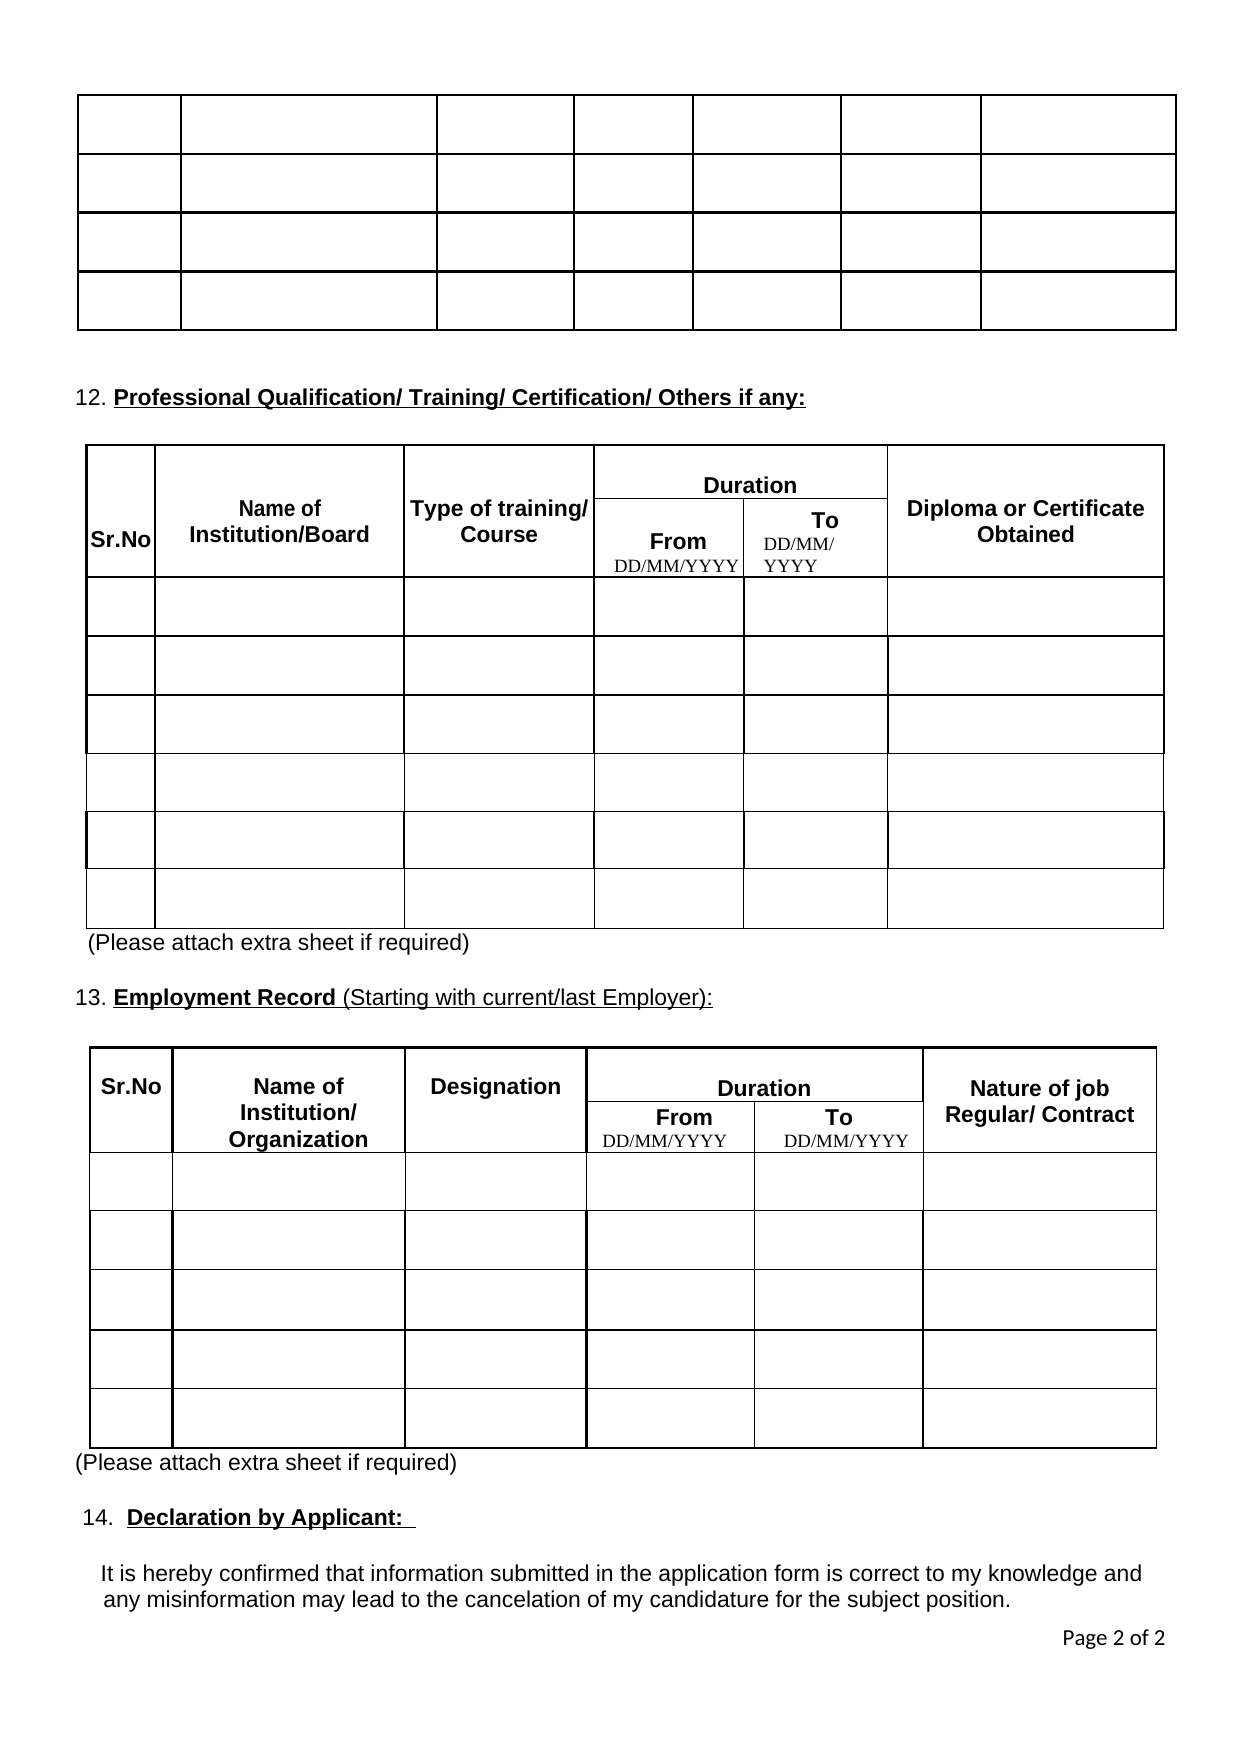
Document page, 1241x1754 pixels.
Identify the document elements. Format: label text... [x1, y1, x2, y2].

text 12. Professional Qualification/ Training/ Certification/ Others if any: [75, 384, 1165, 410]
table_cell [745, 637, 887, 694]
table_cell [156, 754, 404, 811]
table_cell [174, 1331, 404, 1388]
table_cell [88, 578, 154, 635]
table_cell [87, 869, 154, 928]
table_cell [438, 273, 573, 329]
table_cell [174, 1270, 404, 1328]
table_cell [91, 1331, 171, 1388]
table_cell To DD/MM/YYYY [755, 1102, 923, 1152]
table_cell [744, 869, 887, 928]
table_cell [406, 1270, 585, 1328]
table_cell [88, 637, 154, 694]
table_cell [595, 696, 743, 753]
table_cell [842, 273, 980, 329]
table_cell [924, 1270, 1156, 1328]
table_cell [755, 1270, 922, 1328]
table_cell [405, 578, 593, 635]
table_cell [755, 1331, 922, 1388]
table_cell [406, 1389, 585, 1447]
table_cell [174, 1389, 404, 1447]
table_cell [755, 1153, 923, 1210]
table_cell [91, 1211, 171, 1269]
table_header Nature of job Regular/ Contract [924, 1049, 1156, 1152]
table_cell [406, 1211, 585, 1269]
table_cell [156, 869, 404, 928]
table_cell [595, 812, 743, 868]
text (Please attach extra sheet if required) [75, 929, 1165, 956]
table_header Duration [588, 1049, 922, 1101]
table_cell [88, 696, 154, 753]
table_cell [842, 214, 980, 270]
table_cell [182, 155, 436, 211]
table_cell [982, 214, 1175, 270]
table_cell [755, 1389, 922, 1447]
table_header Sr.No [88, 446, 154, 576]
table_cell [406, 1331, 585, 1388]
table_cell [745, 812, 887, 868]
table_cell [595, 754, 743, 811]
text 14. Declaration by Applicant: [75, 1504, 1165, 1531]
table_cell [842, 96, 980, 153]
table_cell [924, 1211, 1156, 1269]
table_cell [88, 812, 154, 868]
table_cell [755, 1211, 922, 1269]
table_cell [405, 637, 593, 694]
table_cell [982, 155, 1175, 211]
table_header Designation [406, 1049, 585, 1152]
table_header Sr.No [91, 1049, 171, 1152]
table_cell [694, 214, 840, 270]
table_cell [182, 96, 436, 153]
table_cell [595, 637, 743, 694]
table_cell [79, 96, 180, 153]
text It is hereby confirmed that information submitted in the application form is correct to my knowledge and any misinformation may lead to the cancelation of my candidature for the subject position. [75, 1559, 1165, 1612]
table_cell [575, 273, 692, 329]
table_header Diploma or Certificate Obtained [888, 446, 1163, 576]
table_cell [745, 696, 887, 753]
table_header Name of Institution/ Organization [174, 1049, 404, 1152]
table_cell [888, 869, 1163, 928]
table_cell [982, 96, 1175, 153]
table_cell [588, 1270, 754, 1328]
table_cell [174, 1211, 404, 1269]
table_cell [575, 155, 692, 211]
table_cell [156, 637, 403, 694]
table_cell [79, 155, 180, 211]
table_cell [438, 214, 573, 270]
table_cell [438, 155, 573, 211]
table_cell [744, 754, 887, 811]
table_cell [91, 1270, 171, 1328]
table_cell [405, 754, 594, 811]
table_cell [438, 96, 573, 153]
table_cell [405, 812, 593, 868]
text (Please attach extra sheet if required) [75, 1449, 1165, 1476]
table_cell [595, 578, 743, 635]
table_cell [406, 1153, 586, 1210]
table_cell [982, 273, 1175, 329]
table_cell [156, 578, 403, 635]
text 13. Employment Record (Starting with current/last Employer): [75, 984, 1165, 1011]
table_cell [156, 696, 403, 753]
table_cell [575, 214, 692, 270]
table_cell [588, 1211, 754, 1269]
table_cell [182, 273, 436, 329]
table_cell [91, 1389, 171, 1447]
table_cell [588, 1331, 754, 1388]
table_cell [889, 637, 1163, 694]
table_cell [173, 1153, 405, 1210]
table_header Name of Institution/Board [156, 446, 403, 576]
table_cell [79, 273, 180, 329]
table_cell [575, 96, 692, 153]
table_cell From DD/MM/YYYY [588, 1102, 754, 1152]
table_cell [924, 1389, 1156, 1447]
table_cell [924, 1331, 1156, 1388]
table_cell [405, 696, 593, 753]
table_cell [745, 578, 887, 635]
table_cell [888, 754, 1163, 811]
table_cell [924, 1153, 1156, 1210]
table_cell [842, 155, 980, 211]
table_cell [588, 1389, 754, 1447]
table_cell [90, 1153, 172, 1210]
table_cell [889, 812, 1163, 868]
table_cell [587, 1153, 754, 1210]
table_cell [694, 273, 840, 329]
table_cell From DD/MM/YYYY [595, 499, 743, 576]
table_header Duration [595, 446, 887, 498]
table_cell [595, 869, 743, 928]
table_cell [694, 96, 840, 153]
table_cell [888, 578, 1163, 635]
table_cell [182, 214, 436, 270]
table_cell [156, 812, 403, 868]
table_cell To DD/MM/YYYY [744, 499, 887, 576]
table_cell [889, 696, 1163, 753]
table_header Type of training/ Course [405, 446, 593, 576]
table_cell [694, 155, 840, 211]
table_cell [87, 754, 154, 811]
table_cell [79, 214, 180, 270]
table_cell [405, 869, 594, 928]
